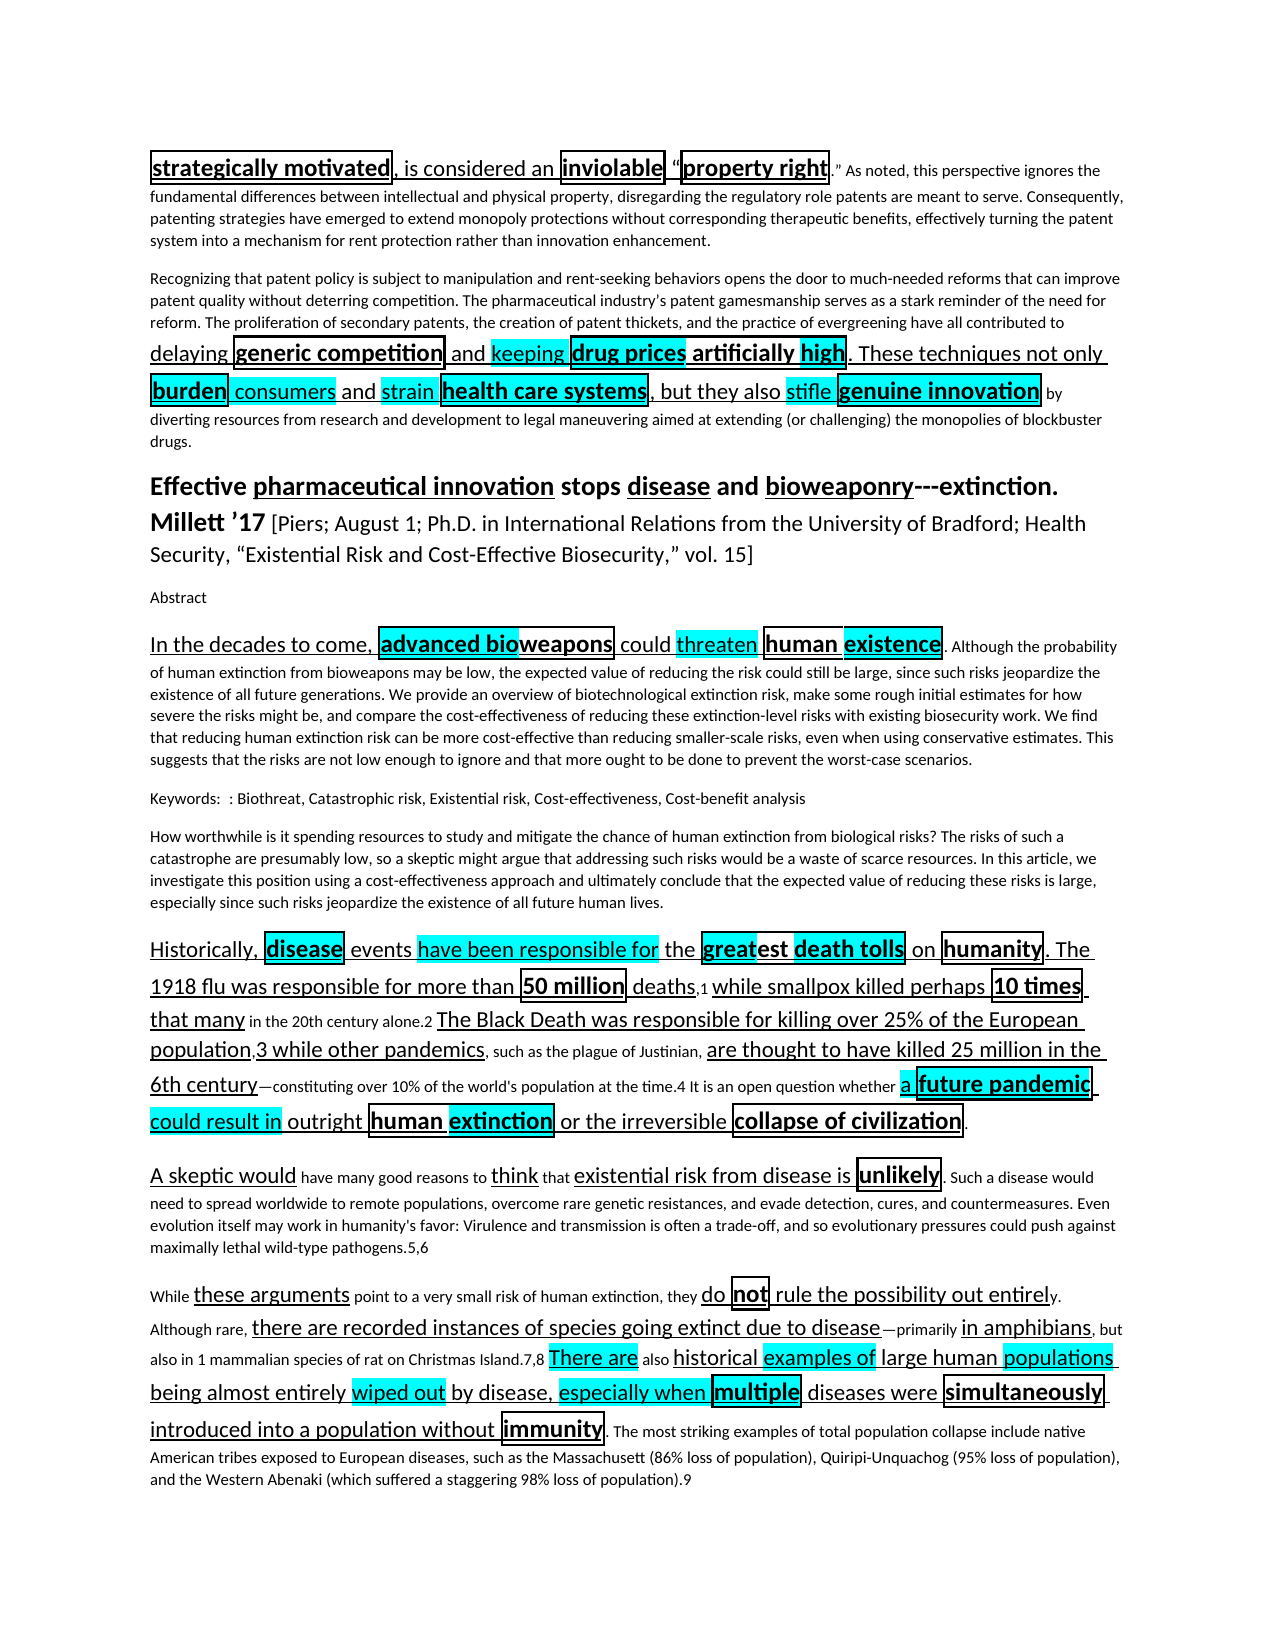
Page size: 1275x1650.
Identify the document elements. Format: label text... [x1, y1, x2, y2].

text Historically, disease events have been responsible for the greatest death tolls on humanity. The 1918 flu was responsible for more than 50 million deaths,1 while smallpox killed perhaps 10 times that many in the 20th century alone.2 The Black Death was responsible for killing over 25% of the European population,3 while other pandemics, such as the plague of Justinian, are thought to have killed 25 million in the 6th century—constituting over 10% of the world's population at the time.4 It is an open question whether a future pandemic could result in outright human extinction or the irreversible collapse of civilization. [150, 931, 1125, 1138]
subtitle Effective pharmaceutical innovation stops disease and bioweaponry---extinction. [150, 469, 1125, 502]
text Abstract [150, 587, 1125, 607]
text Keywords: : Biothreat, Catastrophic risk, Existential risk, Cost-effectiveness, Cost-benefit analysis [150, 788, 1125, 808]
text Millett ’17 [Piers; August 1; Ph.D. in International Relations from the University of Bradford; Health Security, “Existential Risk and Cost-Effective Biosecurity,” vol. 15] [150, 505, 1125, 568]
text Recognizing that patent policy is subject to manipulation and rent-seeking behaviors opens the door to much-needed reforms that can improve patent quality without deterring competition. The pharmaceutical industry’s patent gamesmanship serves as a stark reminder of the need for reform. The proliferation of secondary patents, the creation of patent thickets, and the practice of evergreening have all contributed to delaying generic competition and keeping drug prices artificially high. These techniques not only burden consumers and strain health care systems, but they also stifle genuine innovation by diverting resources from research and development to legal maneuvering aimed at extending (or challenging) the monopolies of blockbuster drugs. [150, 268, 1125, 451]
text In the decades to come, advanced bioweapons could threaten human existence. Although the probability of human extinction from bioweapons may be low, the expected value of reducing the risk could still be large, since such risks jeopardize the existence of all future generations. We provide an overview of biotechnological extinction risk, make some rough initial estimates for how severe the risks might be, and compare the cost-effectiveness of reducing these extinction-level risks with existing biosecurity work. We find that reducing human extinction risk can be more cost-effective than reducing smaller-scale risks, even when using conservative estimates. This suggests that the risks are not low enough to ignore and that more ought to be done to prevent the worst-case scenarios. [150, 626, 1125, 770]
text How worthwhile is it spending resources to study and mitigate the chance of human extinction from biological risks? The risks of such a catastrophe are presumably low, so a skeptic might argue that addressing such risks would be a waste of scarce resources. In this article, we investigate this position using a cost-effectiveness approach and ultimately conclude that the expected value of reducing these risks is large, especially since such risks jeopardize the existence of all future human lives. [150, 826, 1125, 912]
text A skeptic would have many good reasons to think that existential risk from disease is unlikely. Such a disease would need to spread worldwide to remote populations, overcome rare genetic resistances, and evade detection, cures, and countermeasures. Even evolution itself may work in humanity's favor: Virulence and transmission is often a trade-off, and so evolutionary pressures could push against maximally lethal wild-type pathogens.5,6 [150, 1157, 1125, 1258]
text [150, 150, 1125, 250]
text While these arguments point to a very small risk of human extinction, they do not rule the possibility out entirely. Although rare, there are recorded instances of species going extinct due to disease—primarily in amphibians, but also in 1 mammalian species of rat on Christmas Island.7,8 There are also historical examples of large human populations being almost entirely wiped out by disease, especially when multiple diseases were simultaneously introduced into a population without immunity. The most striking examples of total population collapse include native American tribes exposed to European diseases, such as the Massachusett (86% loss of population), Quiripi-Unquachog (95% loss of population), and the Western Abenaki (which suffered a staggering 98% loss of population).9 [150, 1276, 1125, 1489]
